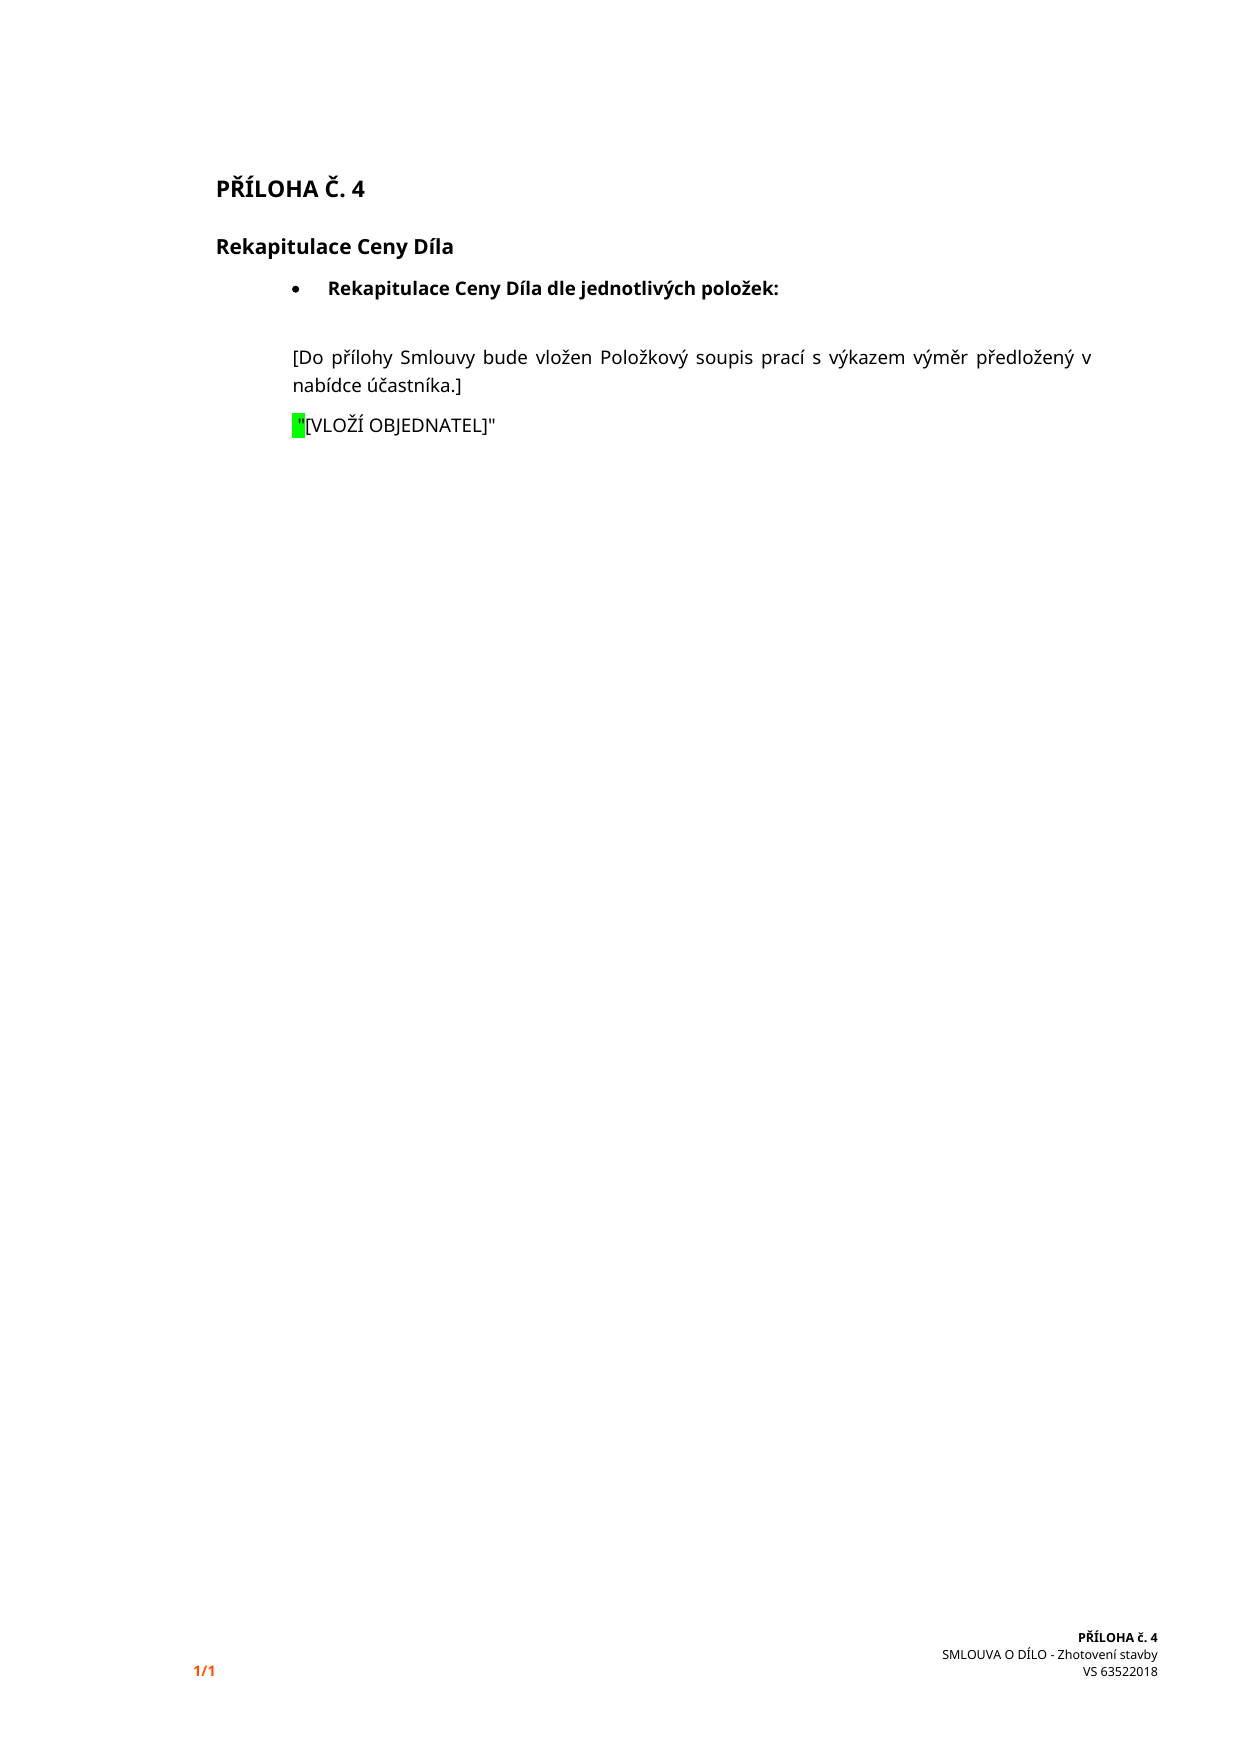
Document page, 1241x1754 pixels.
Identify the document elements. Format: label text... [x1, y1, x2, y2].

text [Do přílohy Smlouvy bude vložen Položkový soupis prací s výkazem výměr předložený v nabídce účastníka.] [257, 344, 1093, 398]
list Rekapitulace Ceny Díla dle jednotlivých položek: [292, 276, 1093, 301]
text Rekapitulace Ceny Díla [216, 232, 1093, 260]
text Příloha č. 4 [216, 172, 1093, 204]
